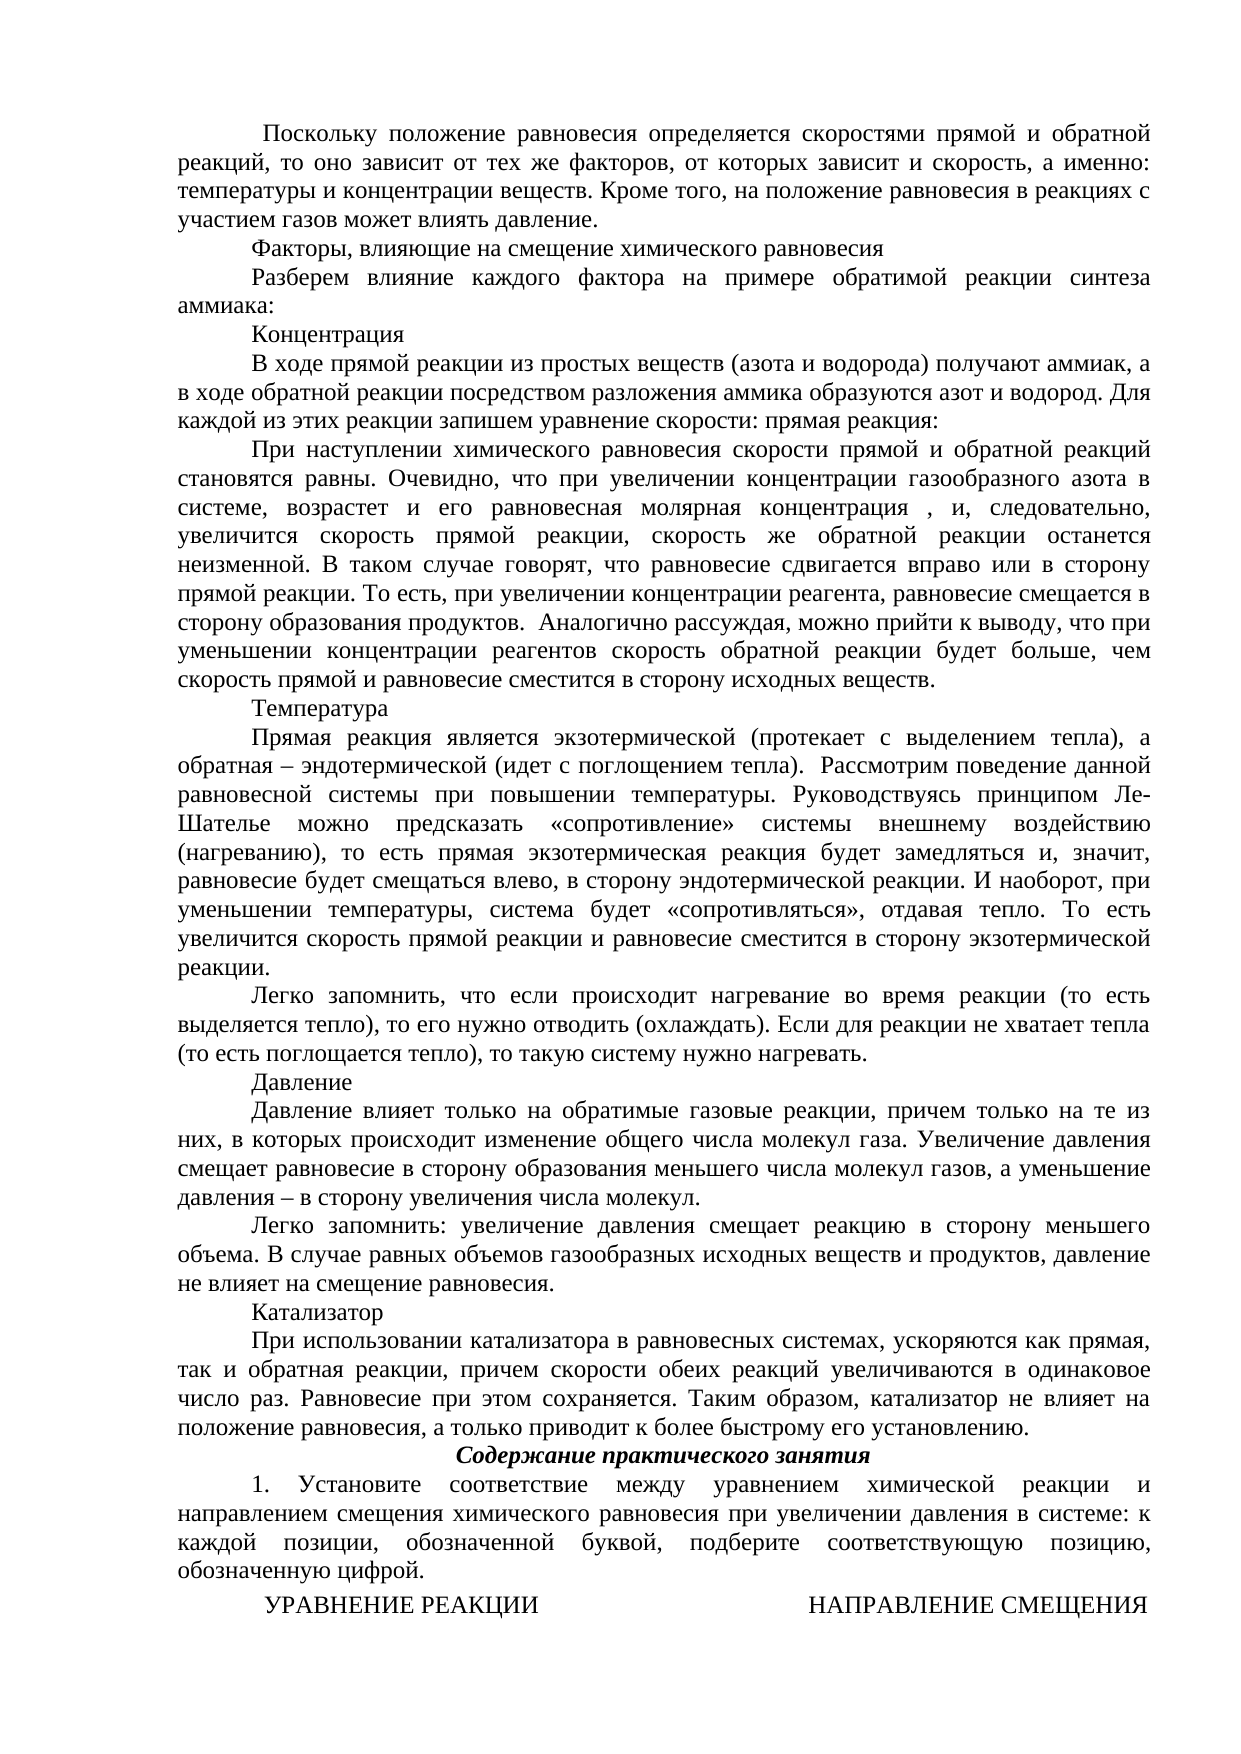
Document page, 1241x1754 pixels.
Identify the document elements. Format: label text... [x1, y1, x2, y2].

text Легко запомнить, что если происходит нагревание во время реакции (то есть выделяется тепло), то его нужно отводить (охлаждать). Если для реакции не хватает тепла (то есть поглощается тепло), то такую систему нужно нагревать. [177, 981, 1152, 1067]
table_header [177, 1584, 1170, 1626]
text Разберем влияние каждого фактора на примере обратимой реакции синтеза аммиака: [177, 262, 1152, 319]
text Легко запомнить: увеличение давления смещает реакцию в сторону меньшего объема. В случае равных объемов газообразных исходных веществ и продуктов, давление не влияет на смещение равновесия. [177, 1211, 1152, 1297]
text Давление [177, 1067, 1152, 1096]
text Поскольку положение равновесия определяется скоростями прямой и обратной реакций, то оно зависит от тех же факторов, от которых зависит и скорость, а именно: температуры и концентрации веществ. Кроме того, на положение равновесия в реакциях с участием газов может влиять давление. [177, 118, 1152, 233]
text При наступлении химического равновесия скорости прямой и обратной реакций становятся равны. Очевидно, что при увеличении концентрации газообразного азота в системе, возрастет и его равновесная молярная концентрация , и, следовательно, увеличится скорость прямой реакции, скорость же обратной реакции останется неизменной. В таком случае говорят, что равновесие сдвигается вправо или в сторону прямой реакции. То есть, при увеличении концентрации реагента, равновесие смещается в сторону образования продуктов. Аналогично рассуждая, можно прийти к выводу, что при уменьшении концентрации реагентов скорость обратной реакции будет больше, чем скорость прямой и равновесие сместится в сторону исходных веществ. [177, 434, 1152, 693]
text 1. Установите соответствие между уравнением химической реакции и направлением смещения химического равновесия при увеличении давления в системе: к каждой позиции, обозначенной буквой, подберите соответствующую позицию, обозначенную цифрой. [177, 1469, 1152, 1584]
text Концентрация [177, 319, 1152, 348]
text Давление влияет только на обратимые газовые реакции, причем только на те из них, в которых происходит изменение общего числа молекул газа. Увеличение давления смещает равновесие в сторону образования меньшего числа молекул газов, а уменьшение давления – в сторону увеличения числа молекул. [177, 1096, 1152, 1211]
text Содержание практического занятия [177, 1441, 1152, 1469]
text Температура [177, 693, 1152, 722]
text Прямая реакция является экзотермической (протекает с выделением тепла), а обратная – эндотермической (идет с поглощением тепла). Рассмотрим поведение данной равновесной системы при повышении температуры. Руководствуясь принципом Ле-Шателье можно предсказать «сопротивление» системы внешнему воздействию (нагреванию), то есть прямая экзотермическая реакция будет замедляться и, значит, равновесие будет смещаться влево, в сторону эндотермической реакции. И наоборот, при уменьшении температуры, система будет «сопротивляться», отдавая тепло. То есть увеличится скорость прямой реакции и равновесие сместится в сторону экзотермической реакции. [177, 722, 1152, 981]
text Катализатор [177, 1297, 1152, 1326]
text Факторы, влияющие на смещение химического равновесия [177, 233, 1152, 262]
text В ходе прямой реакции из простых веществ (азота и водорода) получают аммиак, а в ходе обратной реакции посредством разложения аммика образуются азот и водород. Для каждой из этих реакции запишем уравнение скорости: прямая реакция: [177, 348, 1152, 434]
text При использовании катализатора в равновесных системах, ускоряются как прямая, так и обратная реакции, причем скорости обеих реакций увеличиваются в одинаковое число раз. Равновесие при этом сохраняется. Таким образом, катализатор не влияет на положение равновесия, а только приводит к более быстрому его установлению. [177, 1326, 1152, 1441]
